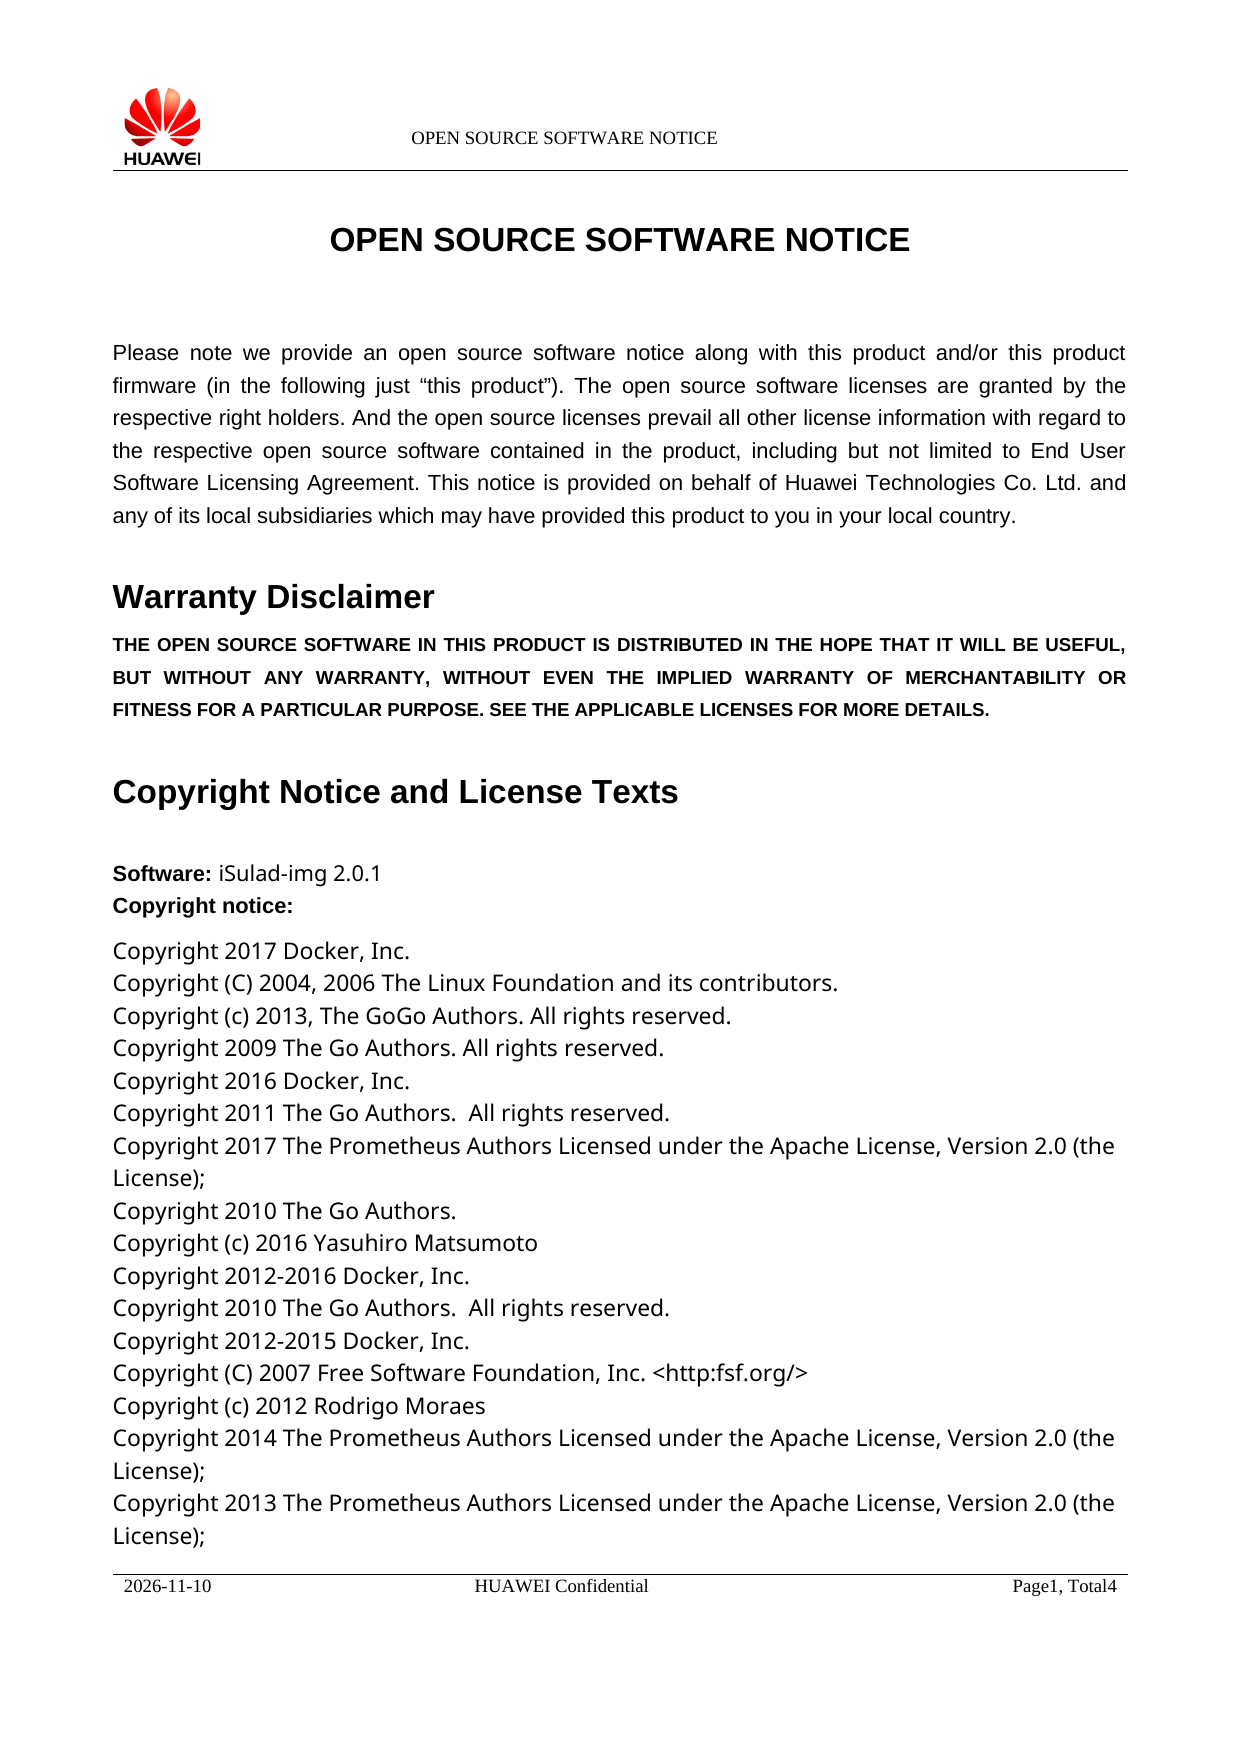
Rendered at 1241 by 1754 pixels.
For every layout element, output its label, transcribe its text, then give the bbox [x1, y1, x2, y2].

text Copyright Notice and License Texts [112, 759, 1128, 824]
text Please note we provide an open source software notice along with this product and/or this product firmware (in the following just “this product”). The open source software licenses are granted by the respective right holders. And the open source licenses prevail all other license information with regard to the respective open source software contained in the product, including but not limited to End User Software Licensing Agreement. This notice is provided on behalf of Huawei Technologies Co. Ltd. and any of its local subsidiaries which may have provided this product to you in your local country. [112, 336, 1128, 531]
picture [124, 88, 201, 165]
text Warranty Disclaimer [112, 564, 1128, 629]
text The open source software in this product is distributed in the hope that it will be useful, but WITHOUT ANY WARRANTY, without even the implied warranty of MERCHANTABILITY or FITNESS FOR A PARTICULAR PURPOSE. See the applicable licenses for more details. [112, 629, 1128, 726]
text OPEN SOURCE SOFTWARE NOTICE [112, 206, 1128, 271]
title Software: iSulad-img 2.0.1 [112, 856, 1128, 889]
text Copyright notice: [112, 889, 1128, 921]
